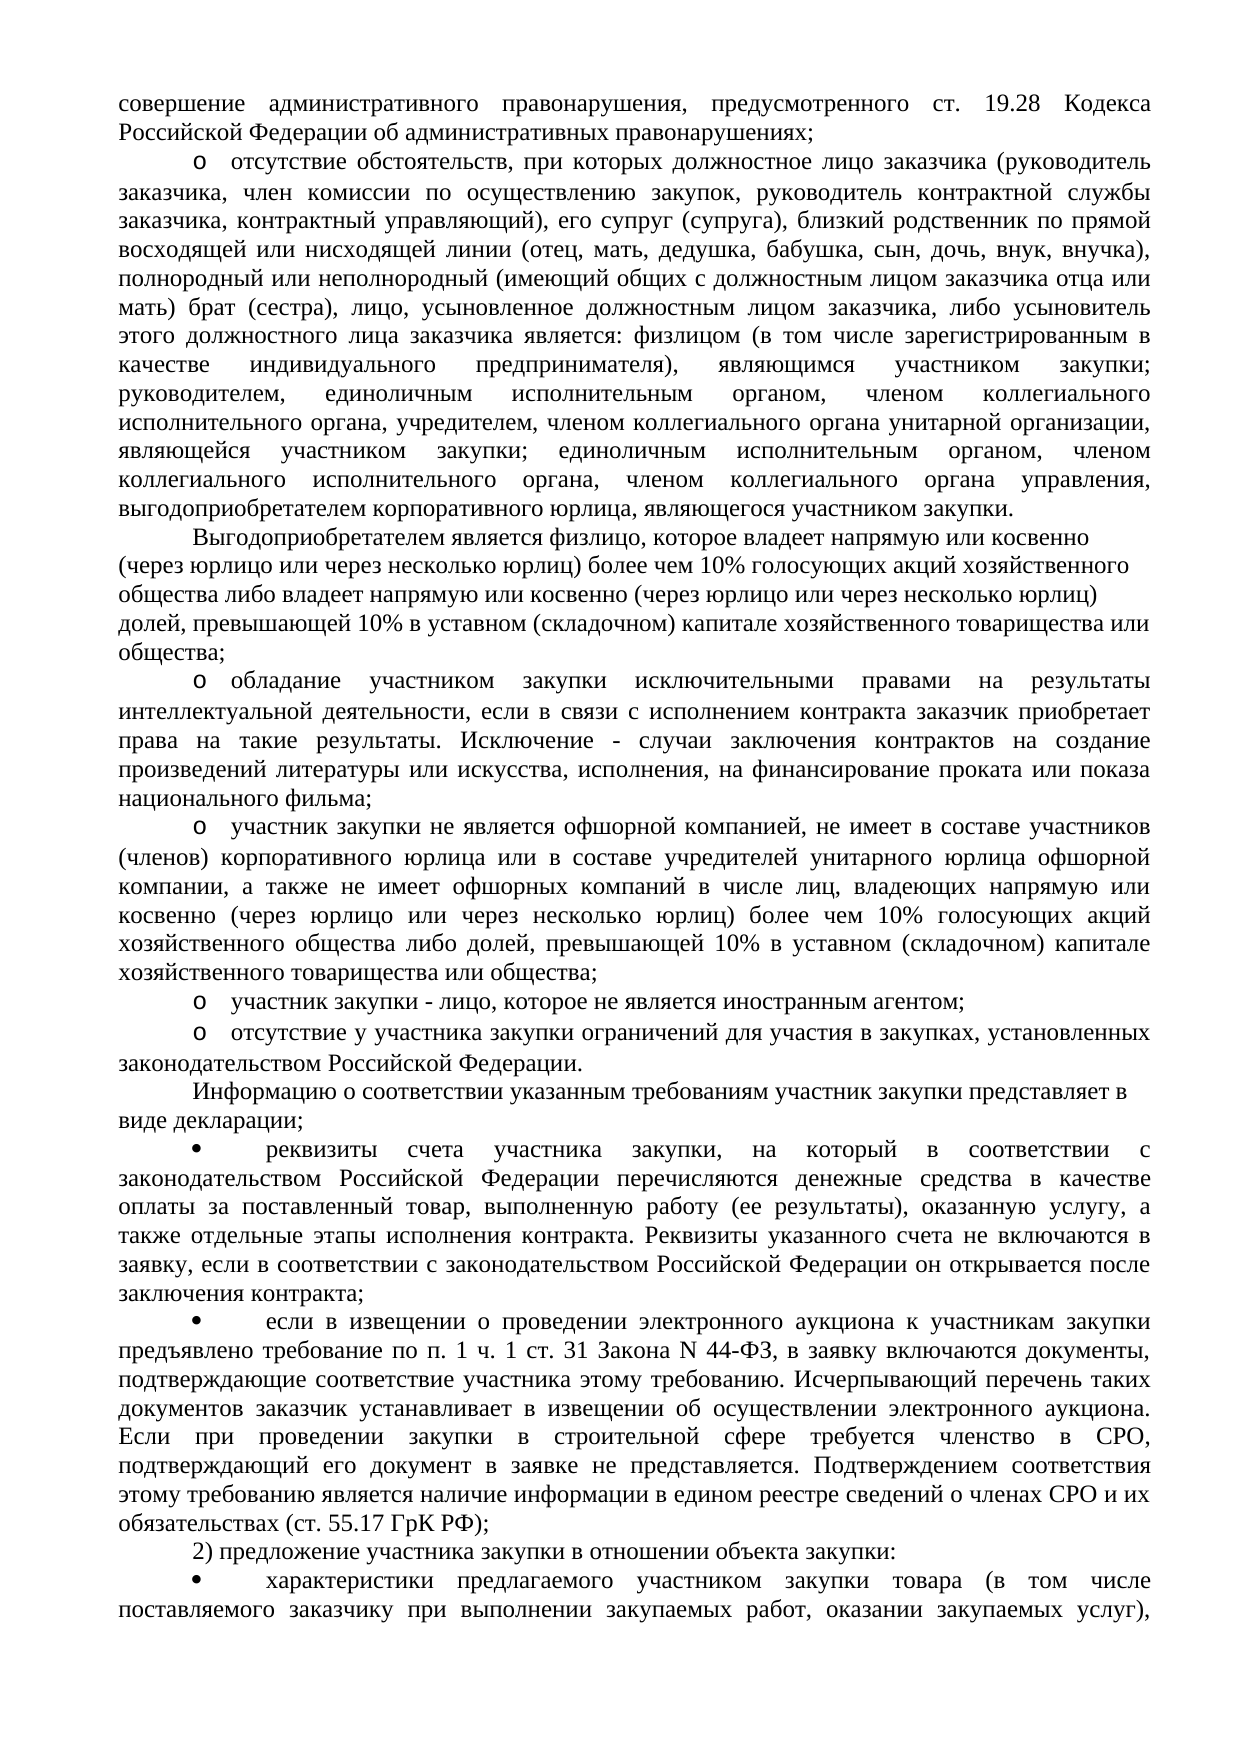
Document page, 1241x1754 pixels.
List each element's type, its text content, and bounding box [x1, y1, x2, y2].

list реквизиты счета участника закупки, на который в соответствии с законодательством Российской Федерации перечисляются денежные средства в качестве оплаты за поставленный товар, выполненную работу (ее результаты), оказанную услугу, а также отдельные этапы исполнения контракта. Реквизиты указанного счета не включаются в заявку, если в соответствии с законодательством Российской Федерации он открывается после заключения контракта; [118, 1134, 1152, 1306]
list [118, 1565, 1152, 1623]
text 2) предложение участника закупки в отношении объекта закупки: [118, 1536, 1152, 1565]
text Информацию о соответствии указанным требованиям участник закупки представляет в виде декларации; [118, 1076, 1152, 1134]
list обладание участником закупки исключительными правами на результаты интеллектуальной деятельности, если в связи с исполнением контракта заказчик приобретает права на такие результаты. Исключение - случаи заключения контрактов на создание произведений литературы или искусства, исполнения, на финансирование проката или показа национального фильма; [118, 666, 1152, 811]
list отсутствие у участника закупки ограничений для участия в закупках, установленных законодательством Российской Федерации. [118, 1017, 1152, 1076]
list участник закупки не является офшорной компанией, не имеет в составе участников (членов) корпоративного юрлица или в составе учредителей унитарного юрлица офшорной компании, а также не имеет офшорных компаний в числе лиц, владеющих напрямую или косвенно (через юрлицо или через несколько юрлиц) более чем 10% голосующих акций хозяйственного общества либо долей, превышающей 10% в уставном (складочном) капитале хозяйственного товарищества или общества; [118, 811, 1152, 986]
text Выгодоприобретателем является физлицо, которое владеет напрямую или косвенно (через юрлицо или через несколько юрлиц) более чем 10% голосующих акций хозяйственного общества либо владеет напрямую или косвенно (через юрлицо или через несколько юрлиц) долей, превышающей 10% в уставном (складочном) капитале хозяйственного товарищества или общества; [118, 522, 1152, 666]
list если в извещении о проведении электронного аукциона к участникам закупки предъявлено требование по п. 1 ч. 1 ст. 31 Закона N 44-ФЗ, в заявку включаются документы, подтверждающие соответствие участника этому требованию. Исчерпывающий перечень таких документов заказчик устанавливает в извещении об осуществлении электронного аукциона. Если при проведении закупки в строительной сфере требуется членство в СРО, подтверждающий его документ в заявке не представляется. Подтверждением соответствия этому требованию является наличие информации в едином реестре сведений о членах СРО и их обязательствах (ст. 55.17 ГрК РФ); [118, 1306, 1152, 1536]
list участник закупки - лицо, которое не является иностранным агентом; [118, 986, 1152, 1017]
list отсутствие обстоятельств, при которых должностное лицо заказчика (руководитель заказчика, член комиссии по осуществлению закупок, руководитель контрактной службы заказчика, контрактный управляющий), его супруг (супруга), близкий родственник по прямой восходящей или нисходящей линии (отец, мать, дедушка, бабушка, сын, дочь, внук, внучка), полнородный или неполнородный (имеющий общих с должностным лицом заказчика отца или мать) брат (сестра), лицо, усыновленное должностным лицом заказчика, либо усыновитель этого должностного лица заказчика является: физлицом (в том числе зарегистрированным в качестве индивидуального предпринимателя), являющимся участником закупки; руководителем, единоличным исполнительным органом, членом коллегиального исполнительного органа, учредителем, членом коллегиального органа унитарной организации, являющейся участником закупки; единоличным исполнительным органом, членом коллегиального исполнительного органа, членом коллегиального органа управления, выгодоприобретателем корпоративного юрлица, являющегося участником закупки. [118, 146, 1152, 522]
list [118, 88, 1152, 146]
